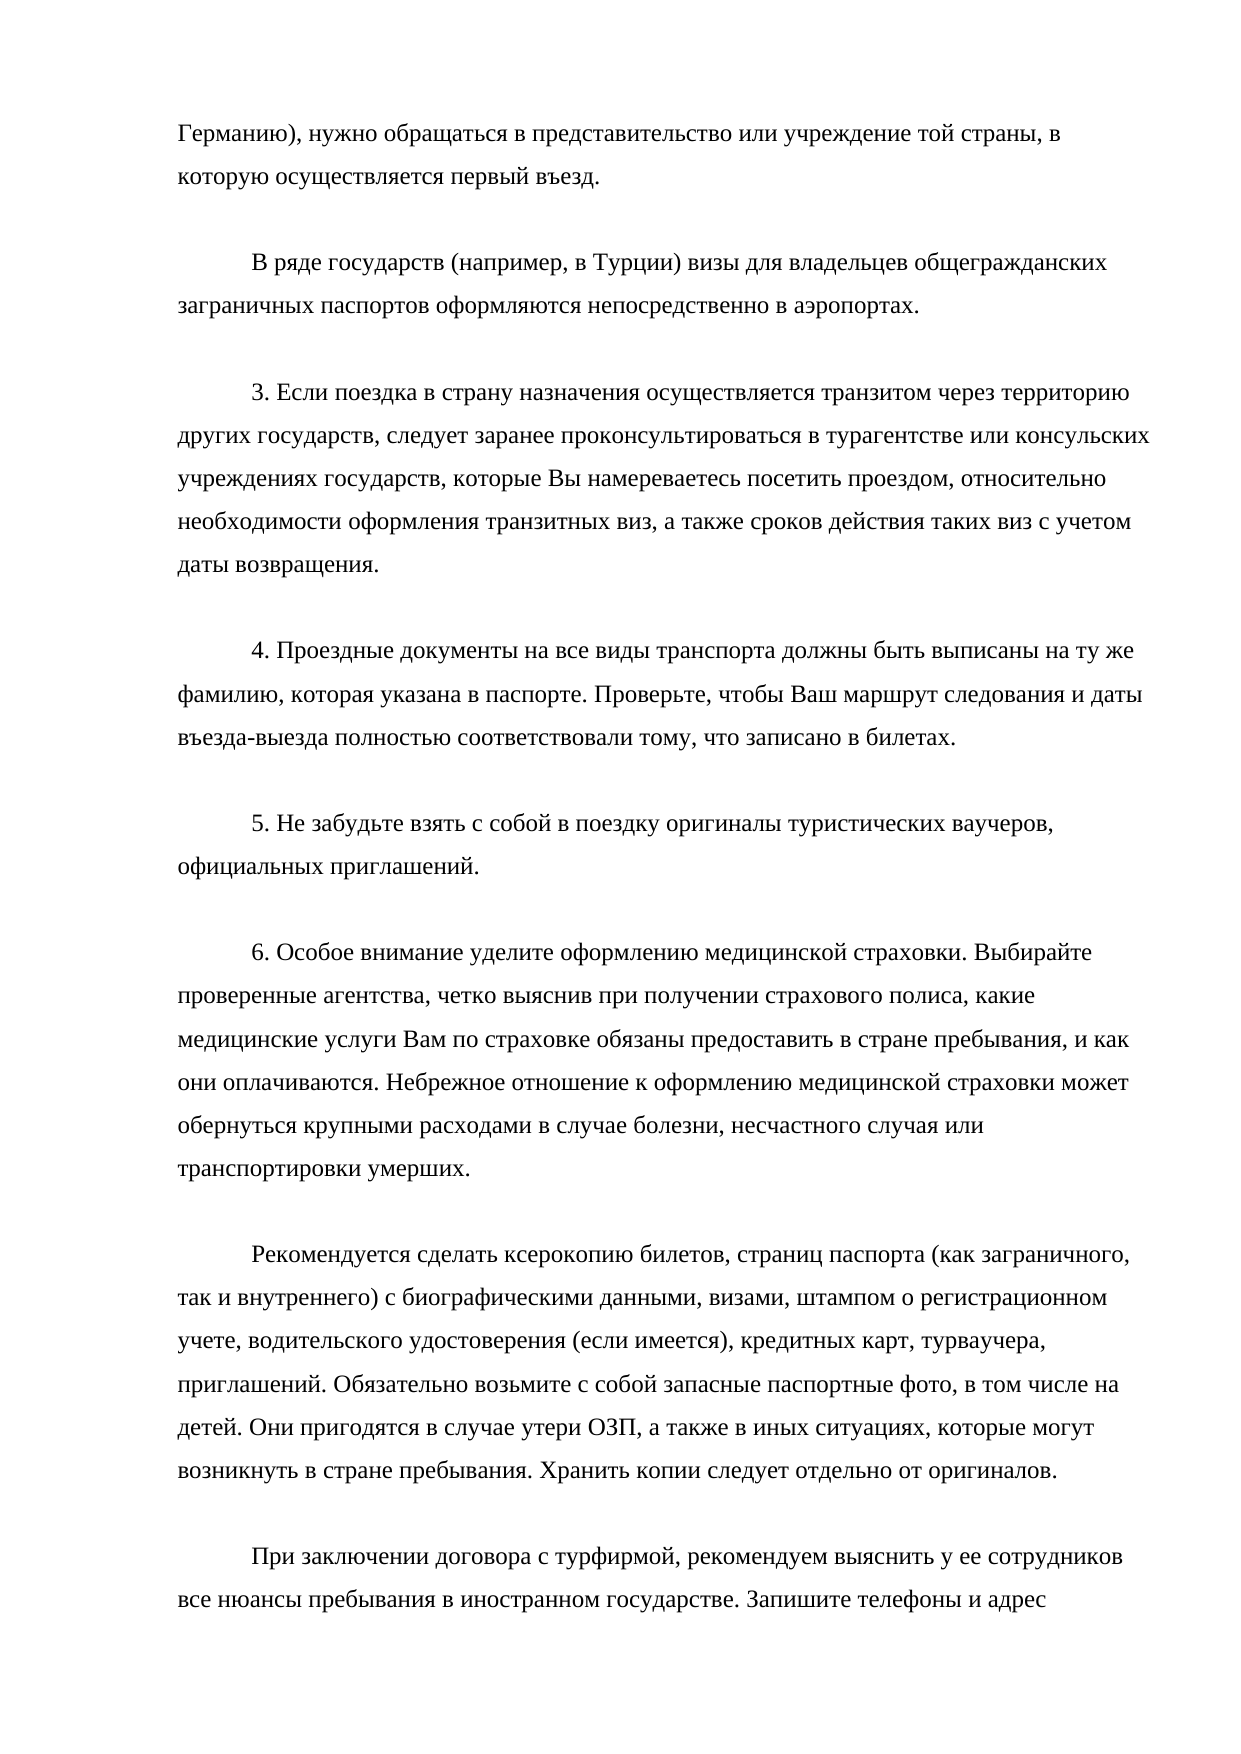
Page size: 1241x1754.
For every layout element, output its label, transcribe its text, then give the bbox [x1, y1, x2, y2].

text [177, 118, 1152, 190]
text 6. Особое внимание уделите оформлению медицинской страховки. Выбирайте проверенные агентства, четко выяснив при получении страхового полиса, какие медицинские услуги Вам по страховке обязаны предоставить в стране пребывания, и как они оплачиваются. Небрежное отношение к оформлению медицинской страховки может обернуться крупными расходами в случае болезни, несчастного случая или транспортировки умерших. [177, 937, 1152, 1182]
text Рекомендуется сделать ксерокопию билетов, страниц паспорта (как заграничного, так и внутреннего) с биографическими данными, визами, штампом о регистрационном учете, водительского удостоверения (если имеется), кредитных карт, турваучера, приглашений. Обязательно возьмите с собой запасные паспортные фото, в том числе на детей. Они пригодятся в случае утери ОЗП, а также в иных ситуациях, которые могут возникнуть в стране пребывания. Хранить копии следует отдельно от оригиналов. [177, 1239, 1152, 1484]
text 4. Проездные документы на все виды транспорта должны быть выписаны на ту же фамилию, которая указана в паспорте. Проверьте, чтобы Ваш маршрут следования и даты въезда-выезда полностью соответствовали тому, что записано в билетах. [177, 636, 1152, 751]
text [177, 1541, 1152, 1613]
text 5. Не забудьте взять с собой в поездку оригиналы туристических ваучеров, официальных приглашений. [177, 808, 1152, 880]
text В ряде государств (например, в Турции) визы для владельцев общегражданских заграничных паспортов оформляются непосредственно в аэропортах. [177, 247, 1152, 319]
text 3. Если поездка в страну назначения осуществляется транзитом через территорию других государств, следует заранее проконсультироваться в турагентстве или консульских учреждениях государств, которые Вы намереваетесь посетить проездом, относительно необходимости оформления транзитных виз, а также сроков действия таких виз с учетом даты возвращения. [177, 377, 1152, 578]
